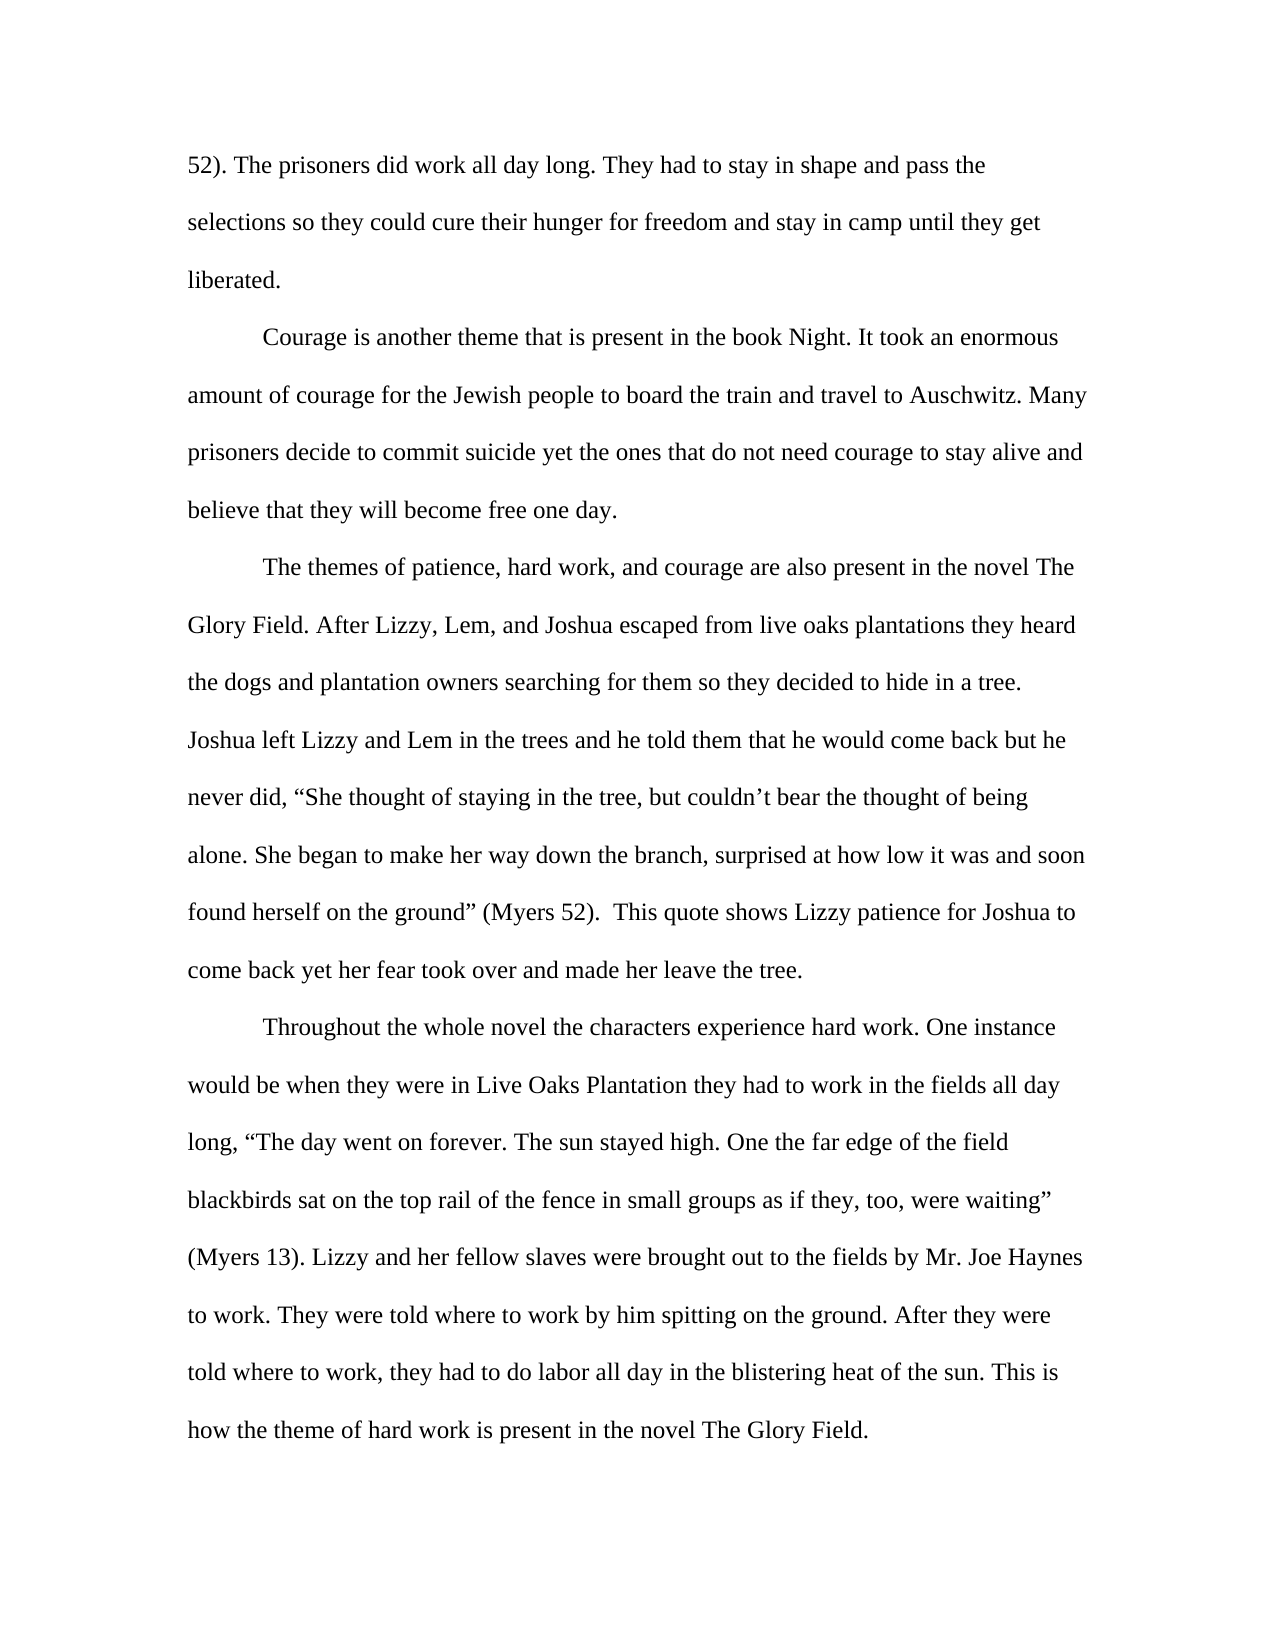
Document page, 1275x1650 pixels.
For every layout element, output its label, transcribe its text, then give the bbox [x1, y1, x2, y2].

text Courage is another theme that is present in the book Night. It took an enormous amount of courage for the Jewish people to board the train and travel to Auschwitz. Many prisoners decide to commit suicide yet the ones that do not need courage to stay alive and believe that they will become free one day. [187, 322, 1087, 524]
text The themes of patience, hard work, and courage are also present in the novel The Glory Field. After Lizzy, Lem, and Joshua escaped from live oaks plantations they heard the dogs and plantation owners searching for them so they decided to hide in a tree. Joshua left Lizzy and Lem in the trees and he told them that he would come back but he never did, “She thought of staying in the tree, but couldn’t bear the thought of being alone. She began to make her way down the branch, surprised at how low it was and soon found herself on the ground” (Myers 52). This quote shows Lizzy patience for Joshua to come back yet her fear took over and made her leave the tree. [187, 552, 1087, 984]
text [187, 150, 1087, 294]
text Throughout the whole novel the characters experience hard work. One instance would be when they were in Live Oaks Plantation they had to work in the fields all day long, “The day went on forever. The sun stayed high. One the far edge of the field blackbirds sat on the top rail of the fence in small groups as if they, too, were waiting” (Myers 13). Lizzy and her fellow slaves were brought out to the fields by Mr. Joe Haynes to work. They were told where to work by him spitting on the ground. After they were told where to work, they had to do labor all day in the blistering heat of the sun. This is how the theme of hard work is present in the novel The Glory Field. [187, 1012, 1087, 1444]
